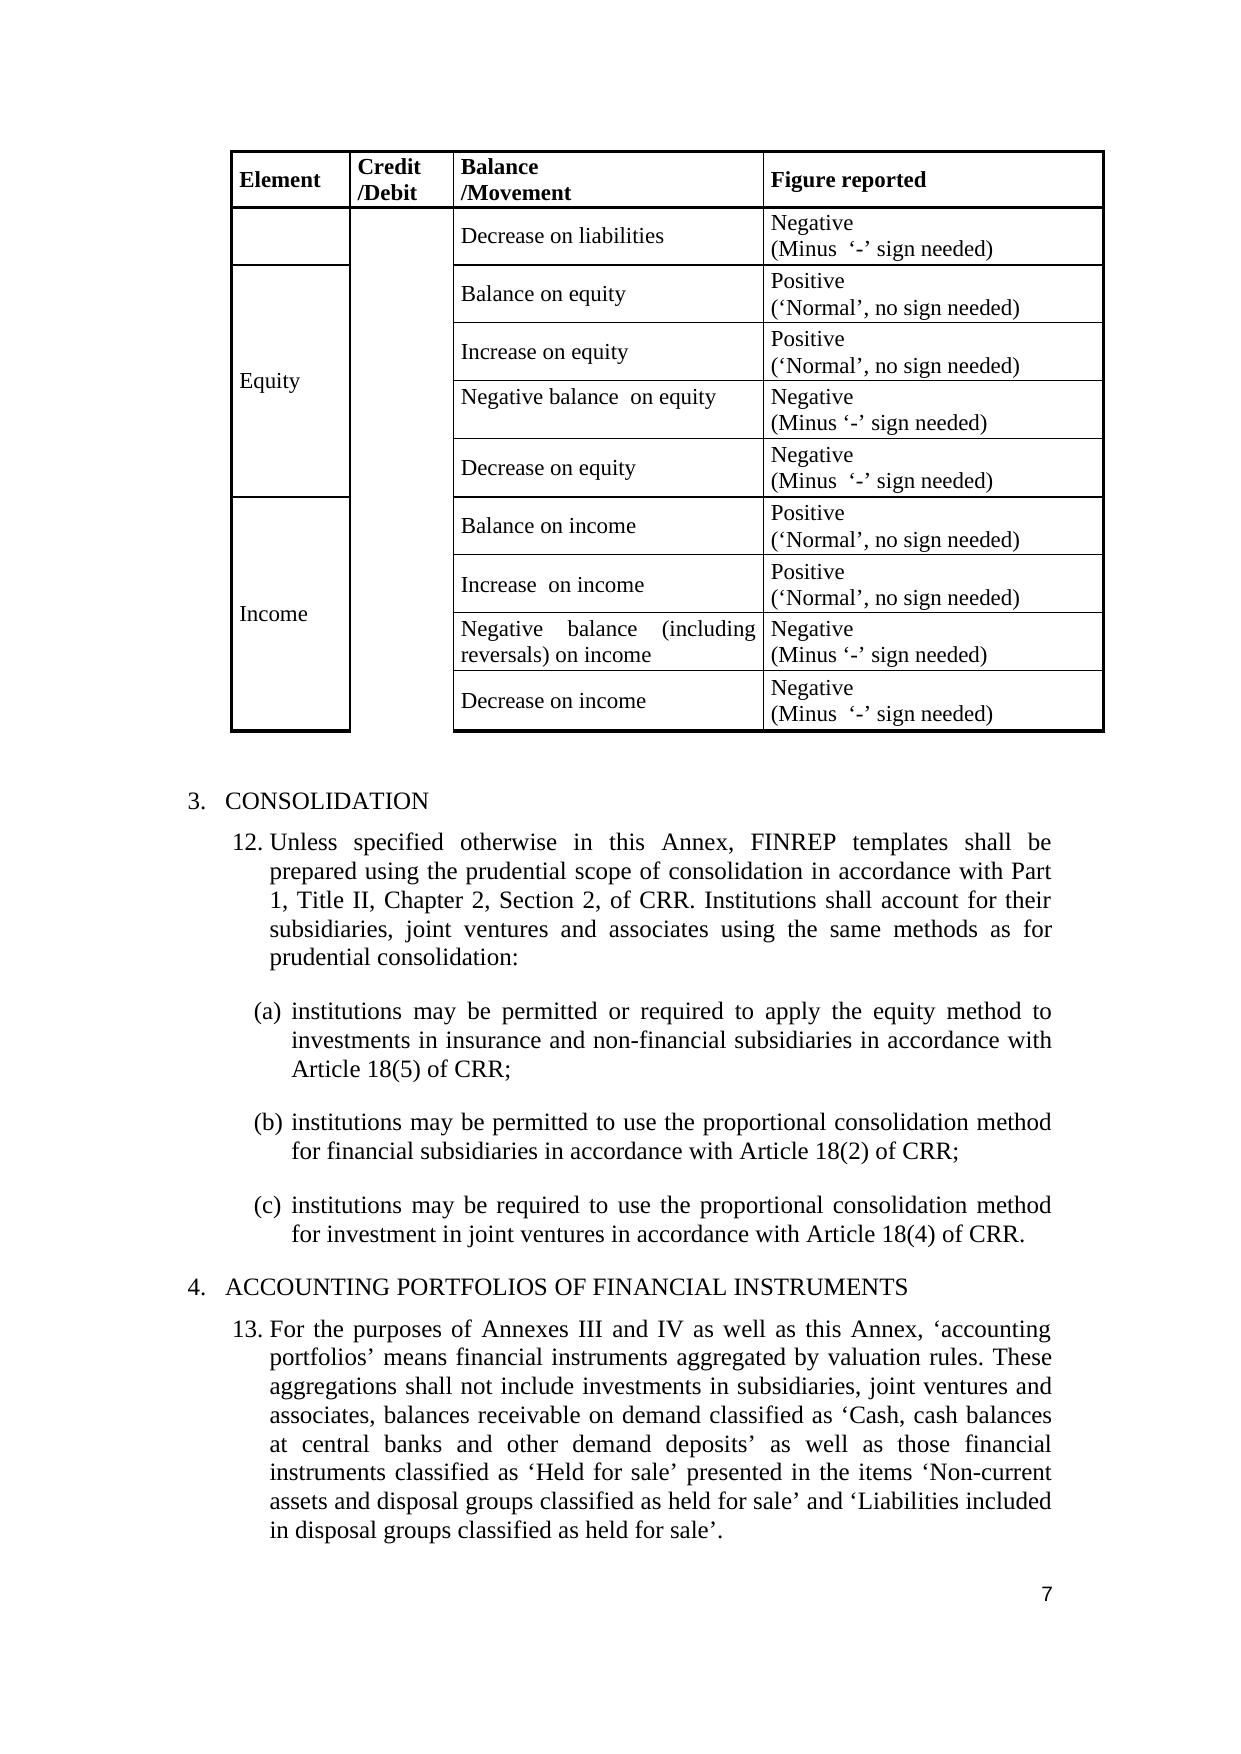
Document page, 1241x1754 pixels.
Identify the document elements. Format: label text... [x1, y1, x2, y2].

list institutions may be required to use the proportional consolidation method for investment in joint ventures in accordance with Article 18(4) of CRR. [253, 1190, 1053, 1247]
table_cell Positive (‘Normal’, no sign needed) [764, 555, 1102, 612]
table_cell Positive (‘Normal’, no sign needed) [764, 266, 1102, 322]
table_cell Negative balance (including reversals) on income [454, 613, 763, 670]
table_header Balance /Movement [454, 153, 763, 206]
text Unless specified otherwise in this Annex, FINREP templates shall be prepared using the prudential scope of consolidation in accordance with Part 1, Title II, Chapter 2, Section 2, of CRR. Institutions shall account for their subsidiaries, joint ventures and associates using the same methods as for prudential consolidation: [232, 827, 1053, 971]
list institutions may be permitted or required to apply the equity method to investments in insurance and non-financial subsidiaries in accordance with Article 18(5) of CRR; [253, 996, 1053, 1082]
table_cell Negative (Minus ‘-’ sign needed) [764, 671, 1102, 729]
table_cell Increase on equity [454, 323, 763, 380]
subtitle Consolidation [187, 786, 1053, 815]
table_cell Negative (Minus ‘-’ sign needed) [764, 439, 1102, 496]
table_cell Balance on equity [454, 266, 763, 322]
table_cell Equity [233, 266, 349, 496]
subtitle Accounting portfolios of financial instruments [187, 1272, 1053, 1301]
table_header Element [233, 153, 349, 206]
table_cell Negative balance on equity [454, 381, 763, 438]
table_cell Positive (‘Normal’, no sign needed) [764, 323, 1102, 380]
table_cell Decrease on liabilities [454, 209, 763, 264]
list institutions may be permitted to use the proportional consolidation method for financial subsidiaries in accordance with Article 18(2) of CRR; [253, 1107, 1053, 1165]
text For the purposes of Annexes III and IV as well as this Annex, ‘accounting portfolios’ means financial instruments aggregated by valuation rules. These aggregations shall not include investments in subsidiaries, joint ventures and associates, balances receivable on demand classified as ‘Cash, cash balances at central banks and other demand deposits’ as well as those financial instruments classified as ‘Held for sale’ presented in the items ‘Non-current assets and disposal groups classified as held for sale’ and ‘Liabilities included in disposal groups classified as held for sale’. [232, 1314, 1053, 1544]
table_cell Negative (Minus ‘-’ sign needed) [764, 381, 1102, 438]
table_cell Positive (‘Normal’, no sign needed) [764, 498, 1102, 554]
table_header Credit /Debit [351, 153, 453, 206]
table_cell Balance on income [454, 498, 763, 554]
table_cell Negative (Minus ‘-’ sign needed) [764, 209, 1102, 264]
table_header Figure reported [764, 153, 1102, 206]
table_cell Decrease on equity [454, 439, 763, 496]
table_cell Decrease on income [454, 671, 763, 729]
table_cell Income [233, 498, 349, 729]
table_cell Increase on income [454, 555, 763, 612]
table_cell Negative (Minus ‘-’ sign needed) [764, 613, 1102, 670]
